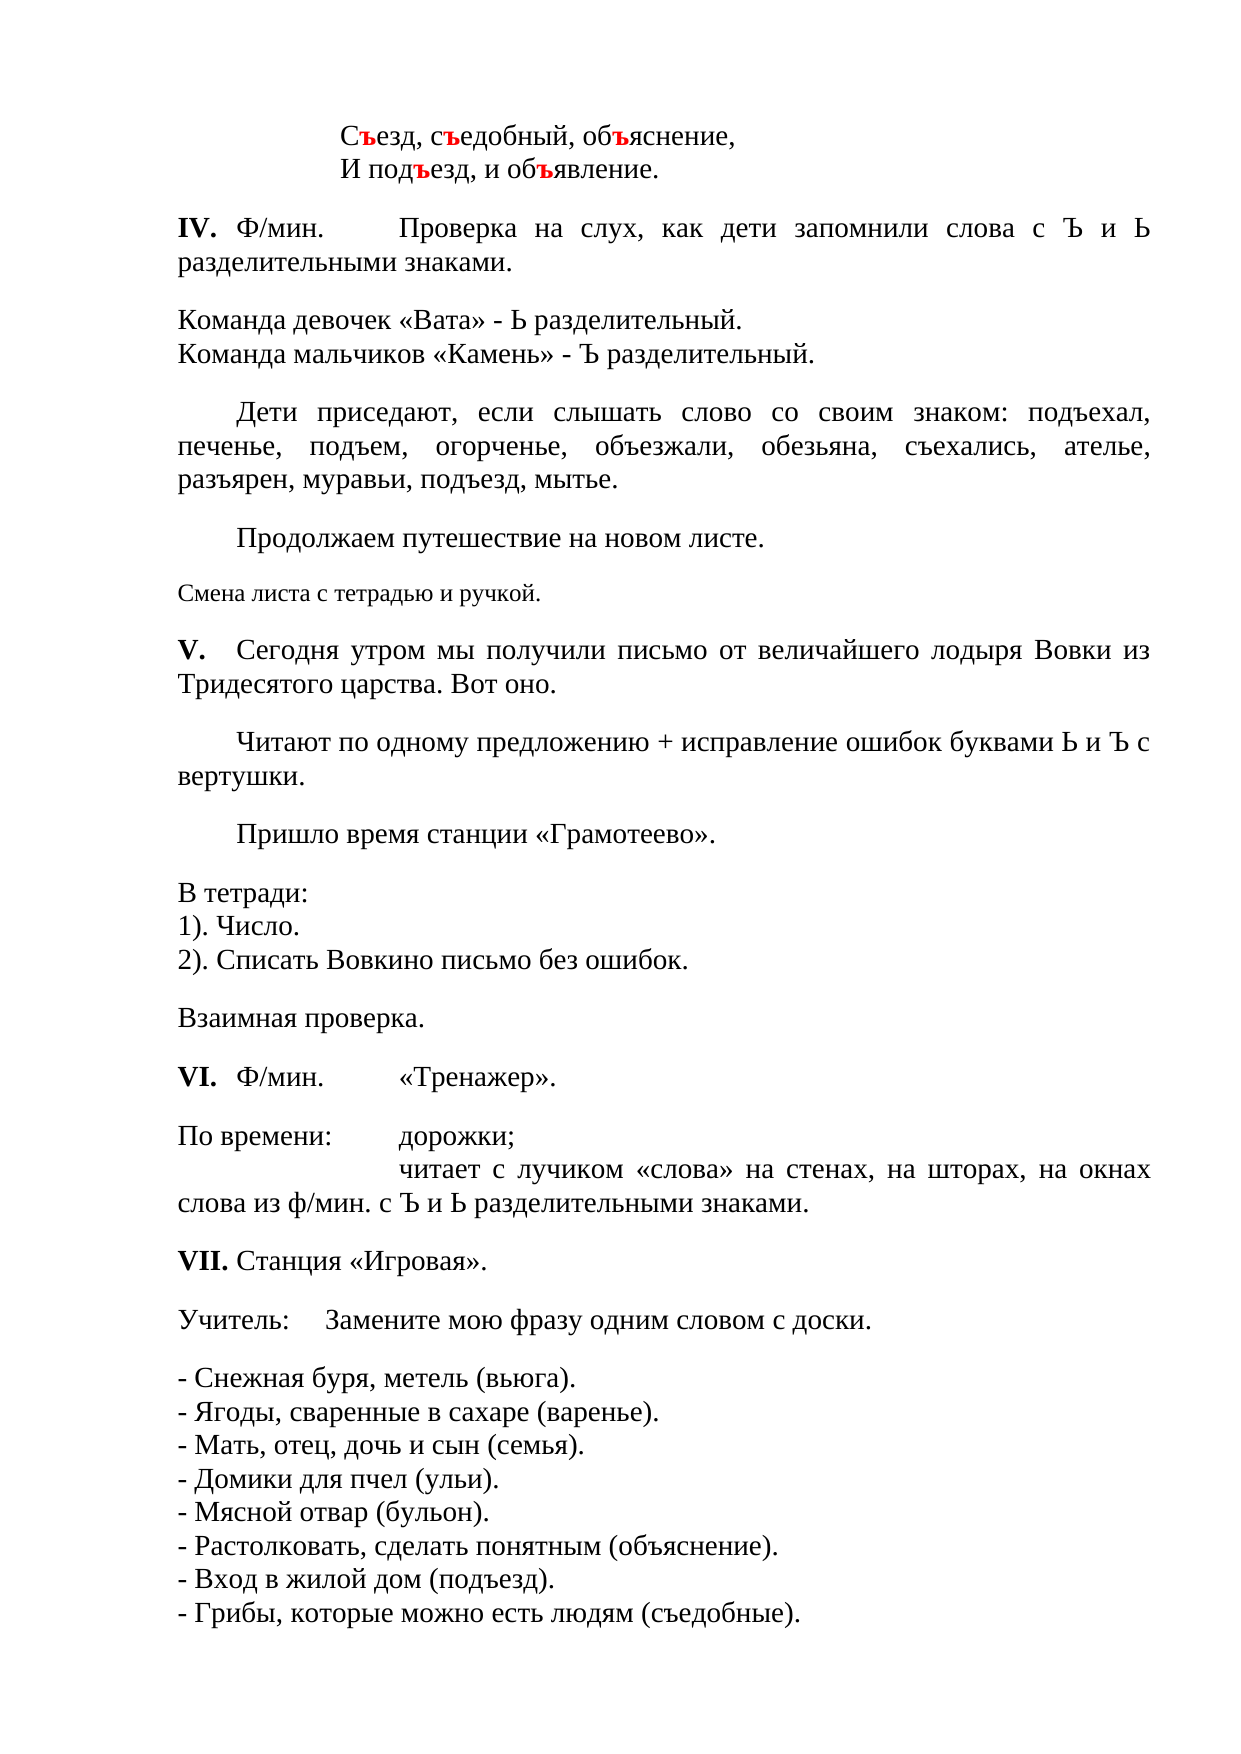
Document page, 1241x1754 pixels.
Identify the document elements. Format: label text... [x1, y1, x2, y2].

text - Домики для пчел (ульи). [177, 1461, 1152, 1494]
text И подъезд, и объявление. [177, 152, 1152, 185]
text - Снежная буря, метель (вьюга). [177, 1360, 1152, 1394]
text IV. Ф/мин. Проверка на слух, как дети запомнили слова с Ъ и Ь разделительными знаками. [177, 210, 1152, 277]
text Смена листа с тетрадью и ручкой. [177, 578, 1152, 607]
text - Мясной отвар (бульон). [177, 1494, 1152, 1528]
text VI. Ф/мин. «Тренажер». [177, 1059, 1152, 1093]
text Команда мальчиков «Камень» - Ъ разделительный. [177, 336, 1152, 369]
text Учитель: Замените мою фразу одним словом с доски. [177, 1302, 1152, 1335]
text Команда девочек «Вата» - Ь разделительный. [177, 302, 1152, 336]
text - Грибы, которые можно есть людям (съедобные). [177, 1595, 1152, 1629]
text - Вход в жилой дом (подъезд). [177, 1562, 1152, 1595]
text По времени: дорожки; [177, 1118, 1152, 1151]
text читает с лучиком «слова» на стенах, на шторах, на окнах слова из ф/мин. с Ъ и Ь разделительными знаками. [177, 1151, 1152, 1218]
text Съезд, съедобный, объяснение, [177, 118, 1152, 152]
text 1). Число. [177, 908, 1152, 942]
text - Мать, отец, дочь и сын (семья). [177, 1427, 1152, 1461]
text Взаимная проверка. [177, 1001, 1152, 1034]
text Пришло время станции «Грамотеево». [177, 816, 1152, 850]
text VII. Станция «Игровая». [177, 1243, 1152, 1277]
text - Растолковать, сделать понятным (объяснение). [177, 1528, 1152, 1562]
text Продолжаем путешествие на новом листе. [177, 520, 1152, 553]
text Читают по одному предложению + исправление ошибок буквами Ь и Ъ с вертушки. [177, 724, 1152, 791]
text Дети приседают, если слышать слово со своим знаком: подъехал, печенье, подъем, огорченье, объезжали, обезьяна, съехались, ателье, разъярен, муравьи, подъезд, мытье. [177, 394, 1152, 495]
text 2). Списать Вовкино письмо без ошибок. [177, 942, 1152, 976]
text В тетради: [177, 875, 1152, 908]
text - Ягоды, сваренные в сахаре (варенье). [177, 1394, 1152, 1427]
text V. Сегодня утром мы получили письмо от величайшего лодыря Вовки из Тридесятого царства. Вот оно. [177, 632, 1152, 699]
